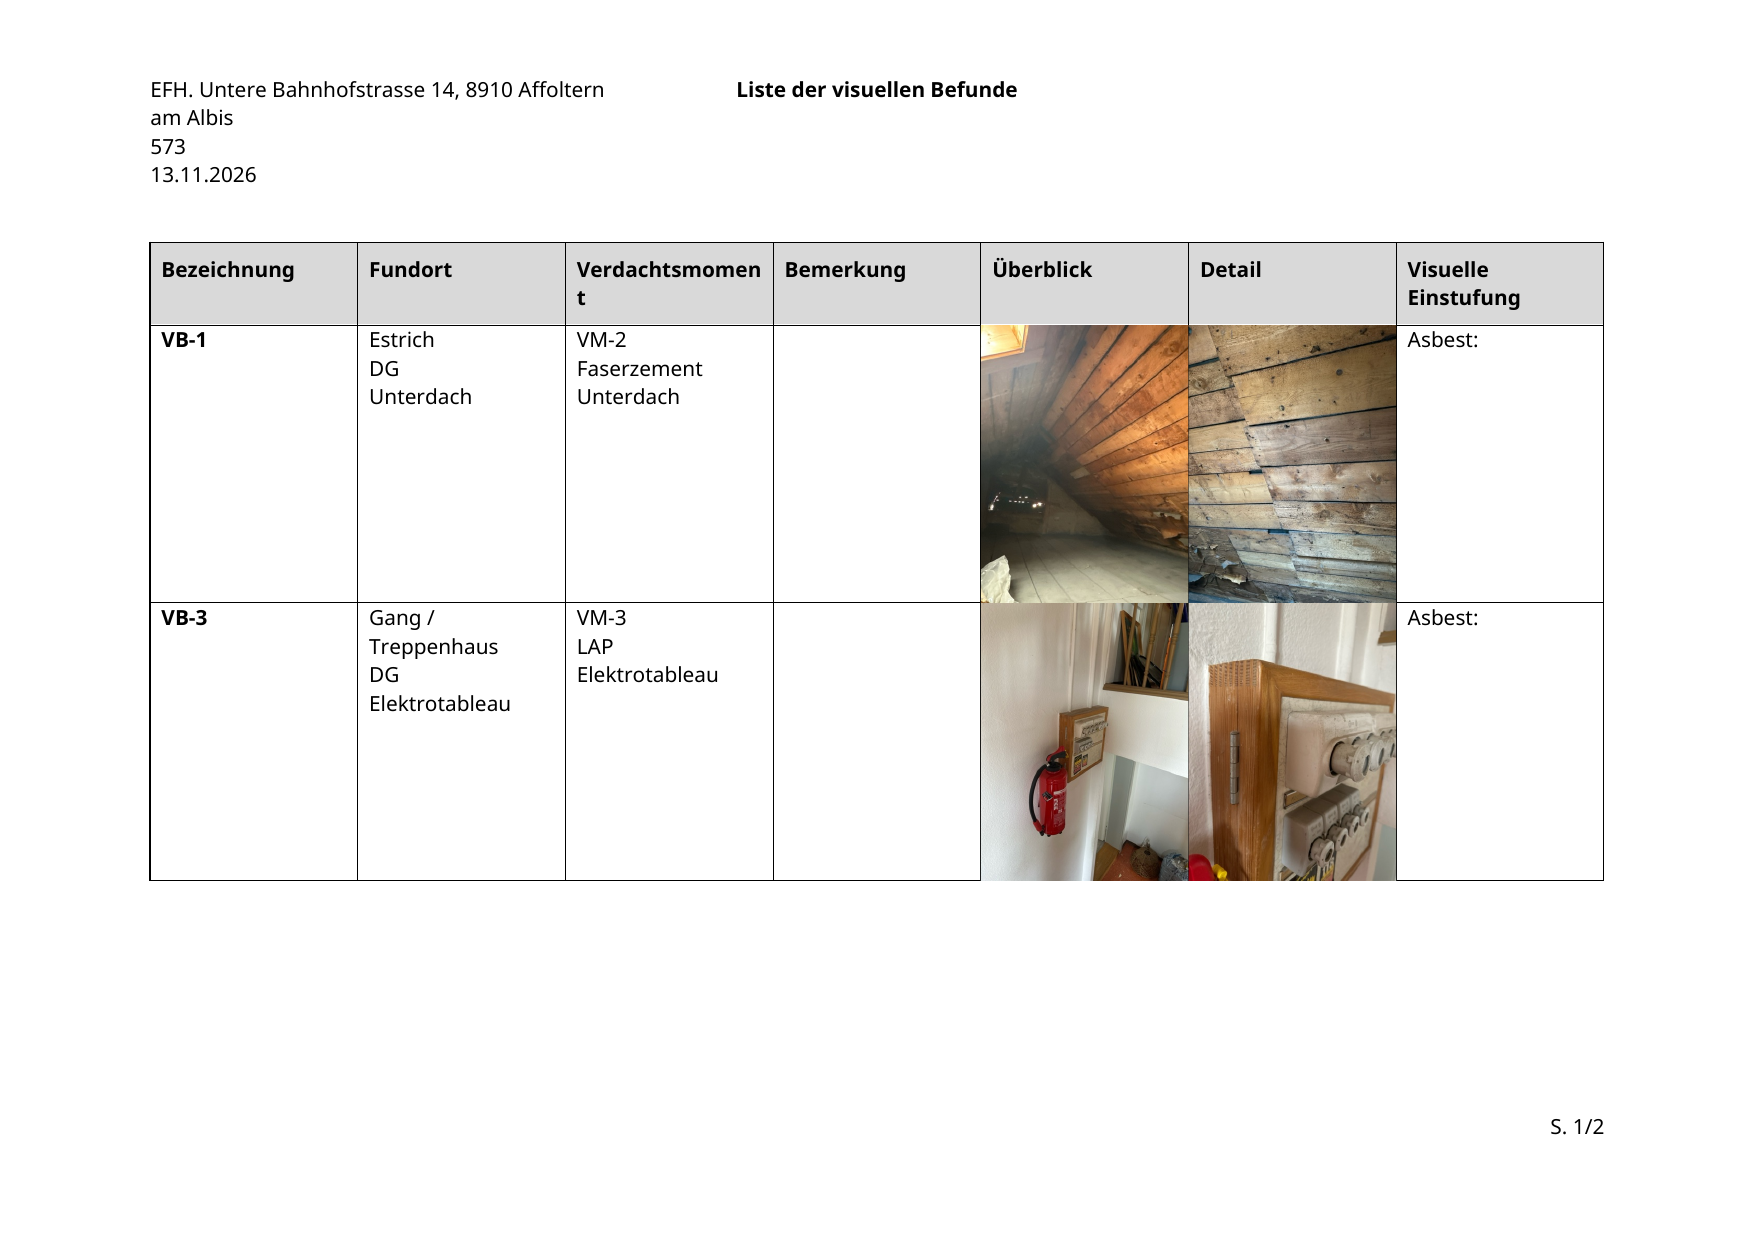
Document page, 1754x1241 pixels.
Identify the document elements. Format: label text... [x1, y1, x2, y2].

table_cell VB-3 [151, 603, 357, 880]
table_header Verdachtsmoment [566, 243, 773, 324]
table_cell [774, 326, 980, 602]
table_cell Estrich DG Unterdach [358, 326, 565, 602]
picture [980, 325, 1397, 881]
table_header Visuelle Einstufung [1397, 243, 1603, 324]
table_header Bemerkung [774, 243, 980, 324]
table_cell Asbest: [1397, 603, 1603, 880]
table_header Detail [1189, 243, 1396, 324]
table_cell Asbest: [1397, 326, 1603, 602]
table_header Fundort [358, 243, 565, 324]
table_header Bezeichnung [151, 243, 357, 324]
table_cell VB-1 [151, 326, 357, 602]
table_cell VM-2 Faserzement Unterdach [566, 326, 773, 602]
table_cell [774, 603, 980, 880]
table_cell VM-3 LAP Elektrotableau [566, 603, 773, 880]
table_header Überblick [981, 243, 1188, 324]
table_cell Gang / Treppenhaus DG Elektrotableau [358, 603, 565, 880]
